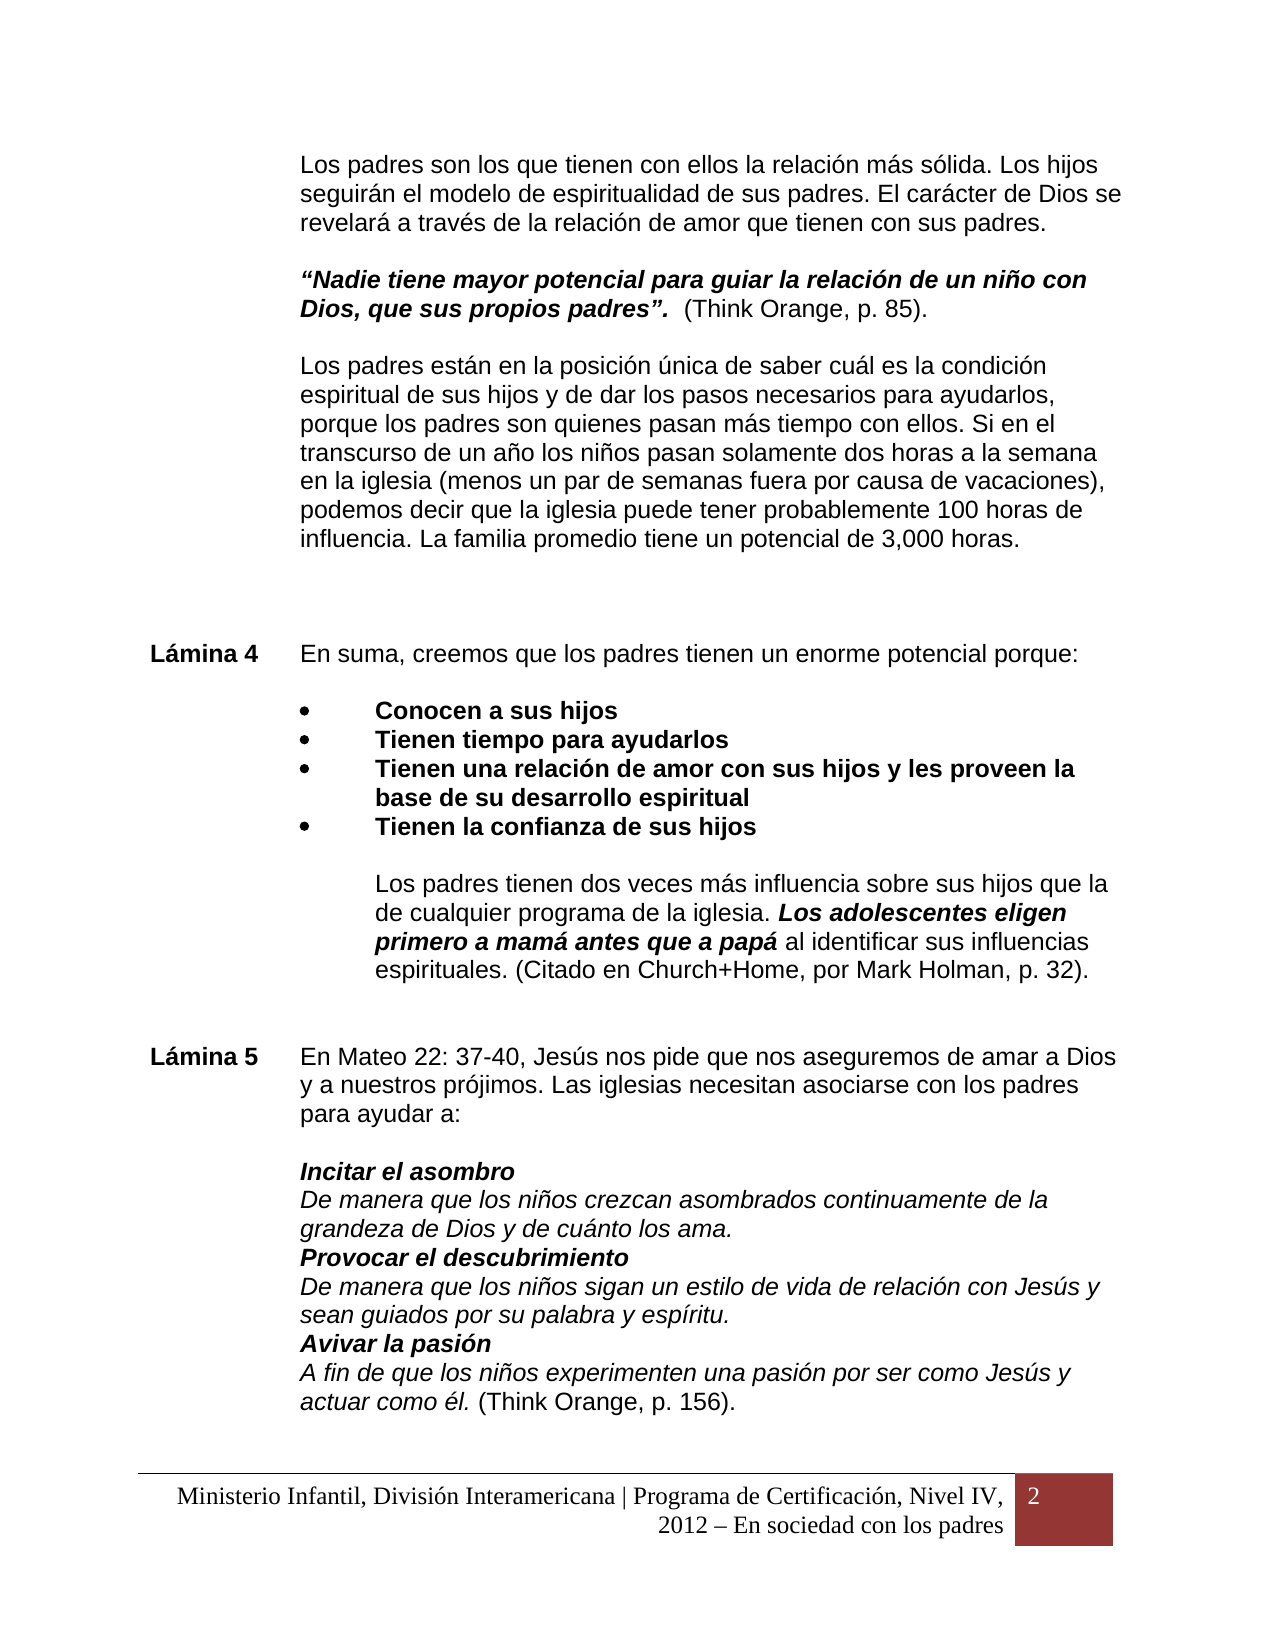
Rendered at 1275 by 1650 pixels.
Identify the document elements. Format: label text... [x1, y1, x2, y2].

text Los padres tienen dos veces más influencia sobre sus hijos que la de cualquier programa de la iglesia. Los adolescentes eligen primero a mamá antes que a papá al identificar sus influencias espirituales. (Citado en Church+Home, por Mark Holman, p. 32). [375, 869, 1125, 984]
text “Nadie tiene mayor potencial para guiar la relación de un niño con Dios, que sus propios padres”. (Think Orange, p. 85). [150, 265, 1125, 322]
text De manera que los niños sigan un estilo de vida de relación con Jesús y sean guiados por su palabra y espíritu. [150, 1272, 1125, 1329]
text Los padres están en la posición única de saber cuál es la condición espiritual de sus hijos y de dar los pasos necesarios para ayudarlos, porque los padres son quienes pasan más tiempo con ellos. Si en el transcurso de un año los niños pasan solamente dos horas a la semana en la iglesia (menos un par de semanas fuera por causa de vacaciones), podemos decir que la iglesia puede tener probablemente 100 horas de influencia. La familia promedio tiene un potencial de 3,000 horas. [300, 351, 1125, 552]
text Incitar el asombro [150, 1157, 1125, 1185]
text Provocar el descubrimiento [150, 1243, 1125, 1272]
text Avivar la pasión [150, 1329, 1125, 1358]
list Tienen la confianza de sus hijos [300, 812, 1125, 840]
text De manera que los niños crezcan asombrados continuamente de la grandeza de Dios y de cuánto los ama. [150, 1185, 1125, 1243]
list Conocen a sus hijos [300, 696, 1125, 725]
list Tienen una relación de amor con sus hijos y les proveen la base de su desarrollo espiritual [300, 754, 1125, 812]
text A fin de que los niños experimenten una pasión por ser como Jesús y actuar como él. (Think Orange, p. 156). [150, 1358, 1125, 1415]
text Los padres son los que tienen con ellos la relación más sólida. Los hijos seguirán el modelo de espiritualidad de sus padres. El carácter de Dios se revelará a través de la relación de amor que tienen con sus padres. [150, 150, 1125, 236]
list Tienen tiempo para ayudarlos [300, 725, 1125, 754]
text Lámina 5 En Mateo 22: 37-40, Jesús nos pide que nos aseguremos de amar a Dios y a nuestros prójimos. Las iglesias necesitan asociarse con los padres para ayudar a: [150, 1042, 1125, 1128]
text Lámina 4 En suma, creemos que los padres tienen un enorme potencial porque: [150, 639, 1125, 667]
